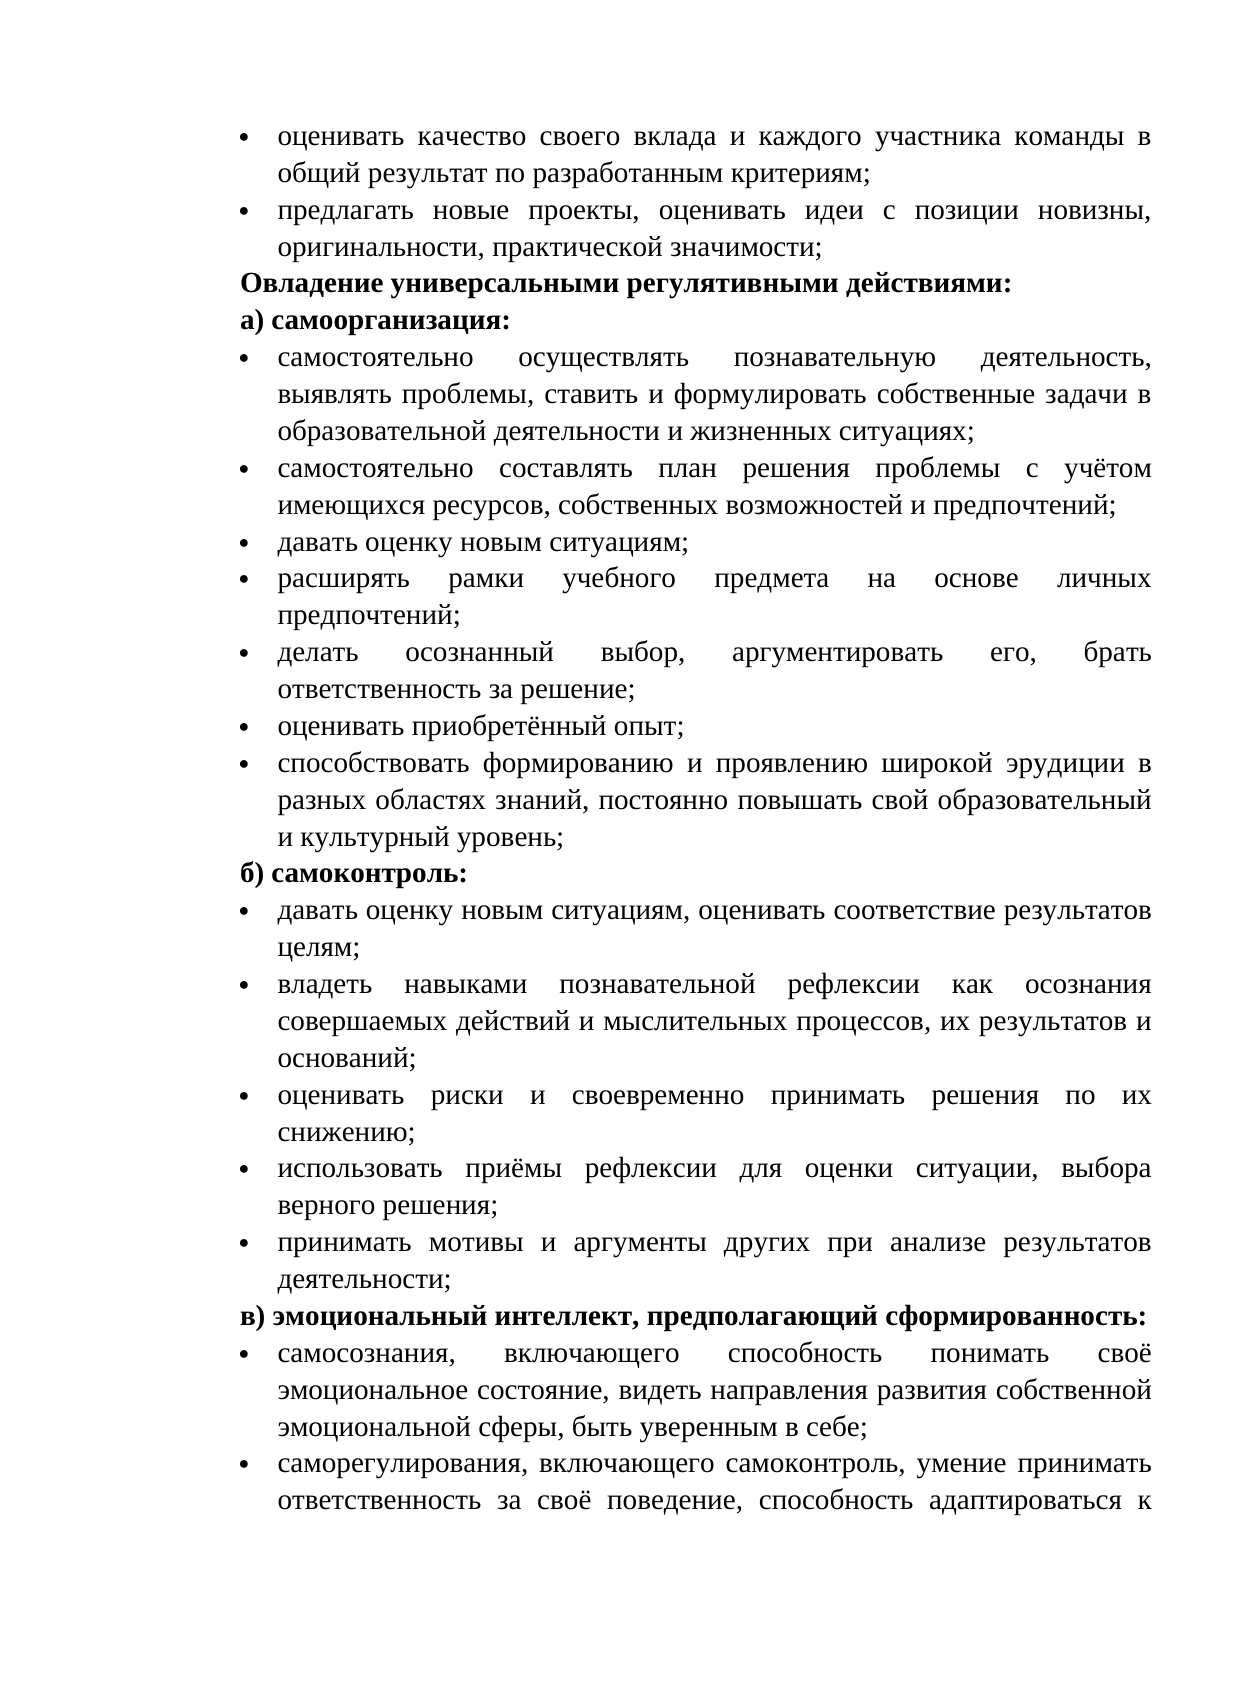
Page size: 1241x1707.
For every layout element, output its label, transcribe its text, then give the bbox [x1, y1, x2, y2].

list делать осознанный выбор, аргументировать его, брать ответственность за решение; [240, 634, 1152, 705]
list оценивать качество своего вклада и каждого участника команды в общий результат по разработанным критериям; [240, 118, 1152, 188]
list принимать мотивы и аргументы других при анализе результатов деятельности; [240, 1224, 1152, 1295]
list самостоятельно осуществлять познавательную деятельность, выявлять проблемы, ставить и формулировать собственные задачи в образовательной деятельности и жизненных ситуациях; [240, 339, 1152, 447]
list способствовать формированию и проявлению широкой эрудиции в разных областях знаний, постоянно повышать свой образовательный и культурный уровень; [240, 745, 1152, 852]
list расширять рамки учебного предмета на основе личных предпочтений; [240, 561, 1152, 631]
text а) самоорганизация: [177, 302, 1152, 336]
list оценивать приобретённый опыт; [240, 708, 1152, 742]
list использовать приёмы рефлексии для оценки ситуации, выбора верного решения; [240, 1151, 1152, 1221]
list самосознания, включающего способность понимать своё эмоциональное состояние, видеть направления развития собственной эмоциональной сферы, быть уверенным в себе; [240, 1335, 1152, 1442]
list давать оценку новым ситуациям; [240, 524, 1152, 557]
list давать оценку новым ситуациям, оценивать соответствие результатов целям; [240, 892, 1152, 963]
list оценивать риски и своевременно принимать решения по их снижению; [240, 1077, 1152, 1147]
text б) самоконтроль: [177, 856, 1152, 889]
list владеть навыками познавательной рефлексии как осознания совершаемых действий и мыслительных процессов, их результатов и оснований; [240, 966, 1152, 1073]
text Овладение универсальными регулятивными действиями: [177, 266, 1152, 299]
list самостоятельно составлять план решения проблемы с учётом имеющихся ресурсов, собственных возможностей и предпочтений; [240, 450, 1152, 520]
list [240, 1446, 1152, 1516]
list предлагать новые проекты, оценивать идеи с позиции новизны, оригинальности, практической значимости; [240, 192, 1152, 262]
text в) эмоциональный интеллект, предполагающий сформированность: [177, 1298, 1152, 1332]
